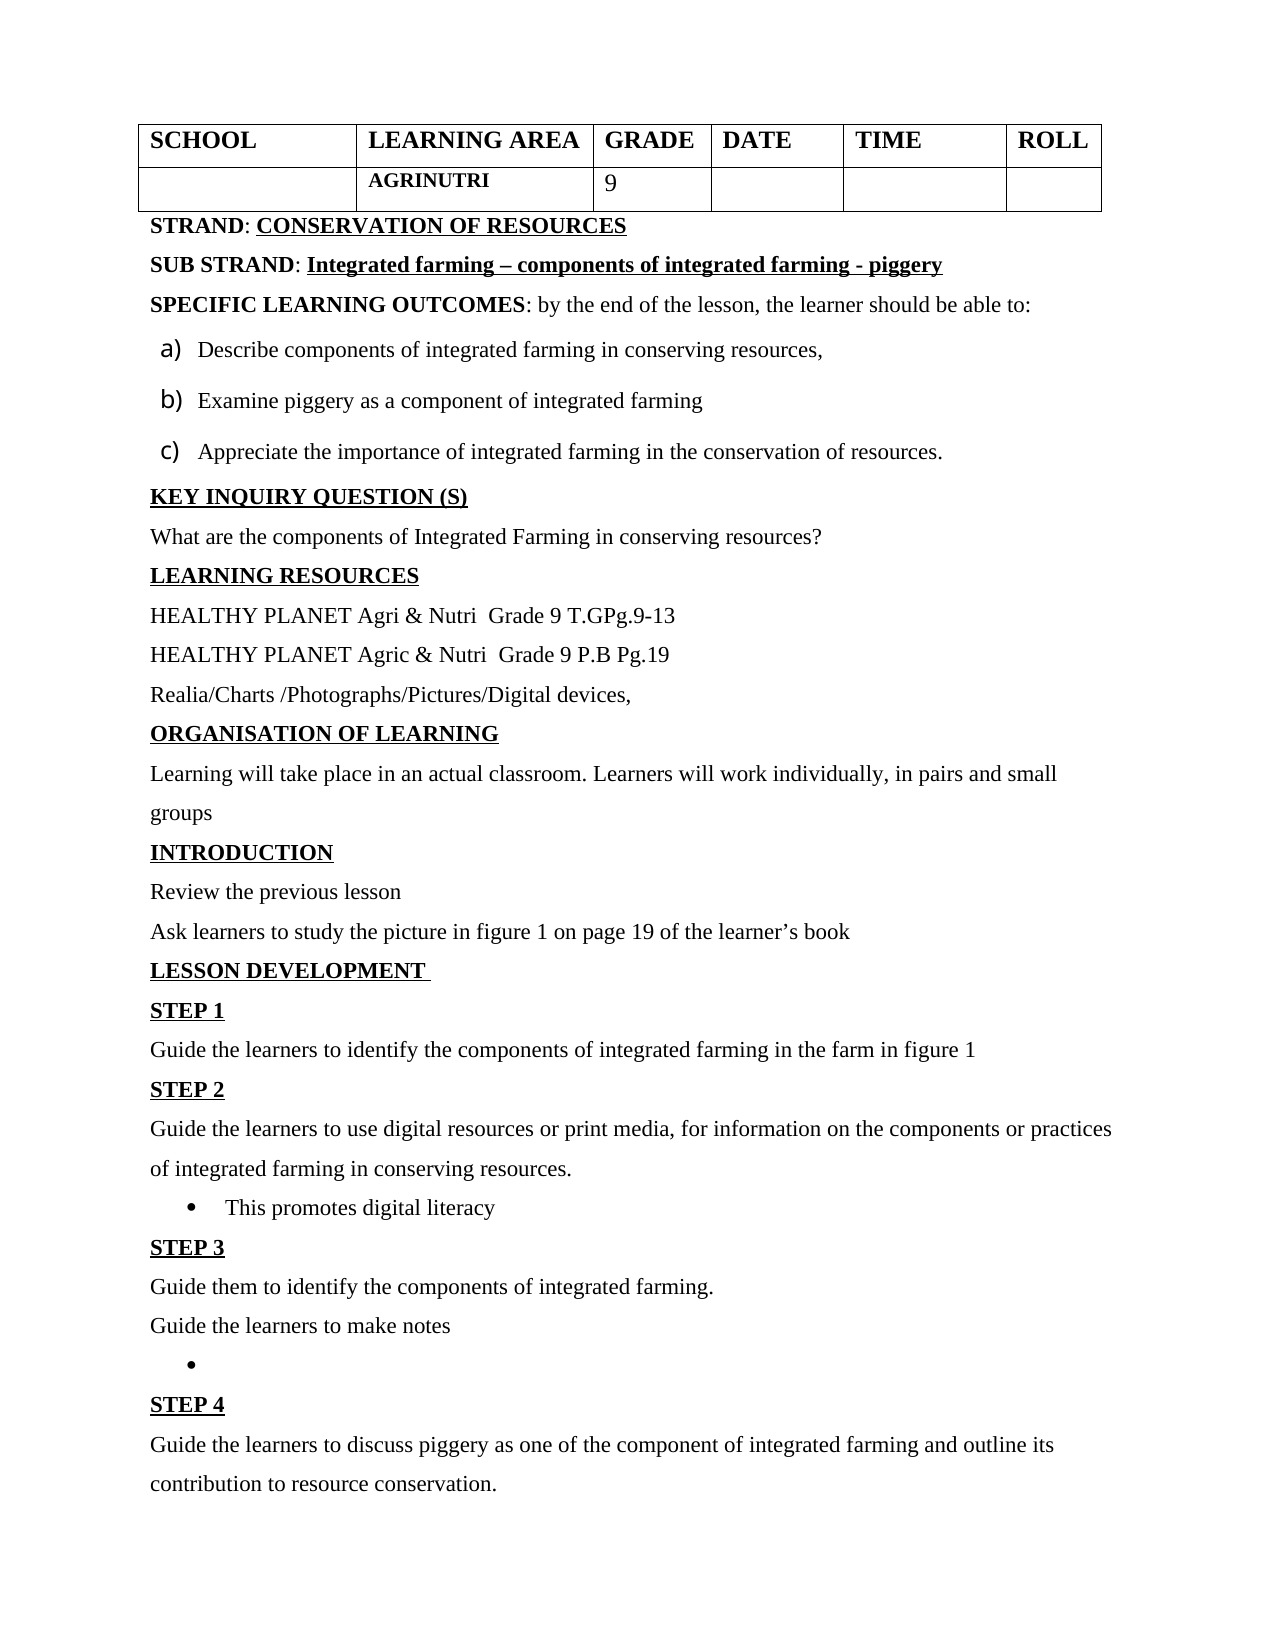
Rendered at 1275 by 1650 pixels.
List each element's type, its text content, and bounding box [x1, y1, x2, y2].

text INTRODUCTION [150, 839, 1125, 865]
text SUB STRAND: Integrated farming – components of integrated farming - piggery [150, 251, 1125, 278]
table_cell [844, 168, 1006, 211]
text STEP 2 [150, 1076, 1125, 1102]
table_header SCHOOL [139, 125, 356, 167]
text LEARNING RESOURCES [150, 562, 1125, 589]
list This promotes digital literacy [187, 1194, 1125, 1220]
text Ask learners to study the picture in figure 1 on page 19 of the learner’s book [150, 918, 1125, 944]
table_cell [1007, 168, 1101, 211]
table_cell [712, 168, 843, 211]
table_cell 9 [594, 168, 711, 211]
text LESSON DEVELOPMENT [150, 957, 1125, 983]
text Realia/Charts /Photographs/Pictures/Digital devices, [150, 681, 1125, 707]
text Guide the learners to use digital resources or print media, for information on the components or practices of integrated farming in conserving resources. [150, 1115, 1125, 1181]
table_header LEARNING AREA [357, 125, 593, 167]
text Learning will take place in an actual classroom. Learners will work individually, in pairs and small groups [150, 760, 1125, 826]
text What are the components of Integrated Farming in conserving resources? [150, 523, 1125, 549]
text Guide the learners to discuss piggery as one of the component of integrated farming and outline its contribution to resource conservation. [150, 1431, 1125, 1497]
table_header GRADE [594, 125, 711, 167]
text ORGANISATION OF LEARNING [150, 720, 1125, 747]
text SPECIFIC LEARNING OUTCOMES: by the end of the lesson, the learner should be able to: [150, 291, 1125, 317]
table_header DATE [712, 125, 843, 167]
text STRAND: CONSERVATION OF RESOURCES [150, 212, 1125, 238]
text KEY INQUIRY QUESTION (S) [150, 483, 1125, 510]
text STEP 1 [150, 997, 1125, 1023]
table_header TIME [844, 125, 1006, 167]
text STEP 3 [150, 1233, 1125, 1260]
text Guide them to identify the components of integrated farming. [150, 1273, 1125, 1299]
table_cell AGRINUTRI [357, 168, 593, 211]
text Guide the learners to make notes [150, 1312, 1125, 1339]
text HEALTHY PLANET Agri & Nutri Grade 9 T.GPg.9-13 [150, 602, 1125, 628]
list Describe components of integrated farming in conserving resources, [160, 330, 1041, 364]
text Review the previous lesson [150, 878, 1125, 904]
text STEP 4 [150, 1391, 1125, 1418]
list Appreciate the importance of integrated farming in the conservation of resources. [160, 432, 1051, 466]
text Guide the learners to identify the components of integrated farming in the farm in figure 1 [150, 1036, 1125, 1062]
text HEALTHY PLANET Agric & Nutri Grade 9 P.B Pg.19 [150, 641, 1125, 668]
table_cell [139, 168, 356, 211]
list Examine piggery as a component of integrated farming [160, 381, 1051, 415]
table_header ROLL [1007, 125, 1101, 167]
